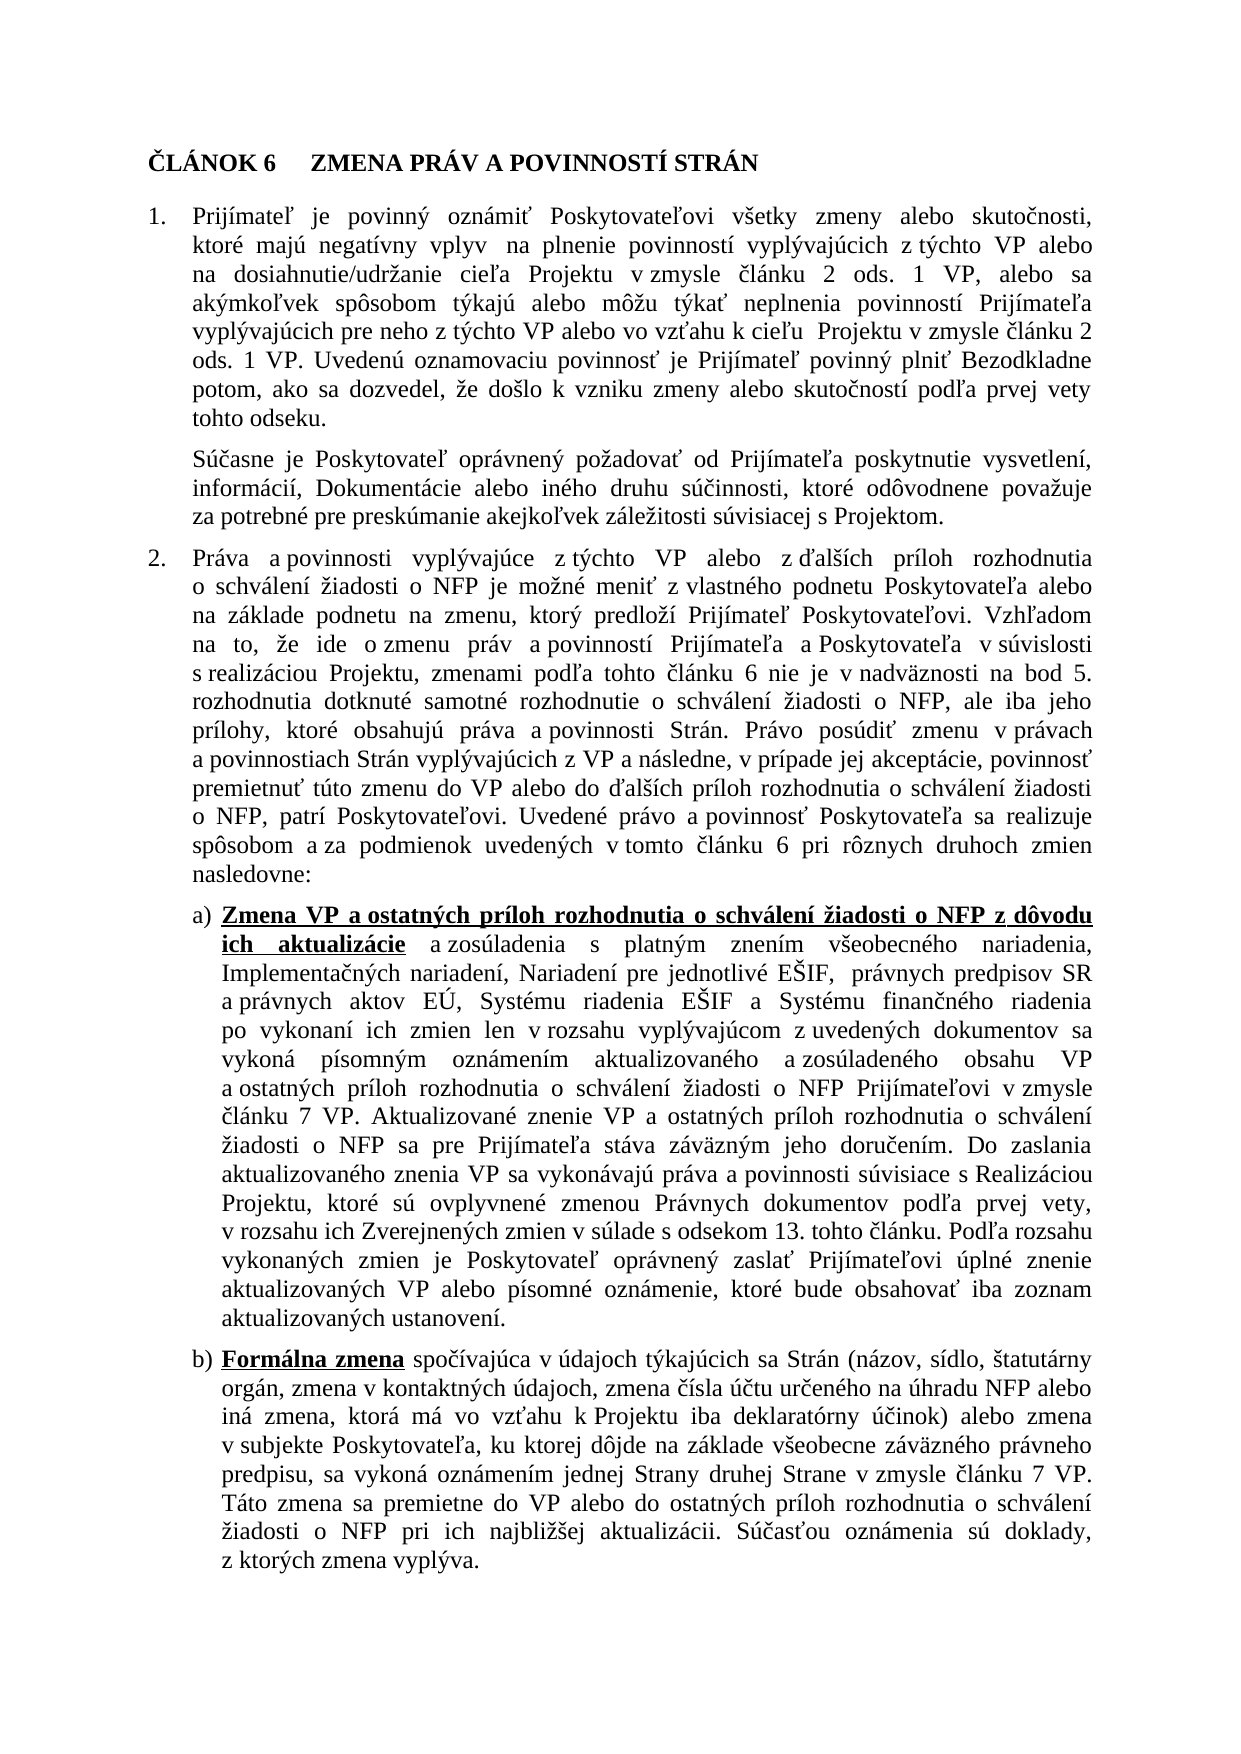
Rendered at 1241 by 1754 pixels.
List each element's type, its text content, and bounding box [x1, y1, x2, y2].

list Zmena VP a ostatných príloh rozhodnutia o schválení žiadosti o NFP z dôvodu ich aktualizácie a zosúladenia s platným znením všeobecného nariadenia, Implementačných nariadení, Nariadení pre jednotlivé EŠIF, právnych predpisov SR a právnych aktov EÚ, Systému riadenia EŠIF a Systému finančného riadenia po vykonaní ich zmien len v rozsahu vyplývajúcom z uvedených dokumentov sa vykoná písomným oznámením aktualizovaného a zosúladeného obsahu VP a ostatných príloh rozhodnutia o schválení žiadosti o NFP Prijímateľovi v zmysle článku 7 VP. Aktualizované znenie VP a ostatných príloh rozhodnutia o schválení žiadosti o NFP sa pre Prijímateľa stáva záväzným jeho doručením. Do zaslania aktualizovaného znenia VP sa vykonávajú práva a povinnosti súvisiace s Realizáciou Projektu, ktoré sú ovplyvnené zmenou Právnych dokumentov podľa prvej vety, v rozsahu ich Zverejnených zmien v súlade s odsekom 13. tohto článku. Podľa rozsahu vykonaných zmien je Poskytovateľ oprávnený zaslať Prijímateľovi úplné znenie aktualizovaných VP alebo písomné oznámenie, ktoré bude obsahovať iba zoznam aktualizovaných ustanovení. [192, 900, 1093, 1331]
list Formálna zmena spočívajúca v údajoch týkajúcich sa Strán (názov, sídlo, štatutárny orgán, zmena v kontaktných údajoch, zmena čísla účtu určeného na úhradu NFP alebo iná zmena, ktorá má vo vzťahu k Projektu iba deklaratórny účinok) alebo zmena v subjekte Poskytovateľa, ku ktorej dôjde na základe všeobecne záväzného právneho predpisu, sa vykoná oznámením jednej Strany druhej Strane v zmysle článku 7 VP. Táto zmena sa premietne do VP alebo do ostatných príloh rozhodnutia o schválení žiadosti o NFP pri ich najbližšej aktualizácii. Súčasťou oznámenia sú doklady, z ktorých zmena vyplýva. [192, 1344, 1093, 1574]
text Súčasne je Poskytovateľ oprávnený požadovať od Prijímateľa poskytnutie vysvetlení, informácií, Dokumentácie alebo iného druhu súčinnosti, ktoré odôvodnene považuje za potrebné pre preskúmanie akejkoľvek záležitosti súvisiacej s Projektom. [192, 444, 1093, 530]
list Prijímateľ je povinný oznámiť Poskytovateľovi všetky zmeny alebo skutočnosti, ktoré majú negatívny vplyv na plnenie povinností vyplývajúcich z týchto VP alebo na dosiahnutie/udržanie cieľa Projektu v zmysle článku 2 ods. 1 VP, alebo sa akýmkoľvek spôsobom týkajú alebo môžu týkať neplnenia povinností Prijímateľa vyplývajúcich pre neho z týchto VP alebo vo vzťahu k cieľu Projektu v zmysle článku 2 ods. 1 VP. Uvedenú oznamovaciu povinnosť je Prijímateľ povinný plniť Bezodkladne potom, ako sa dozvedel, že došlo k vzniku zmeny alebo skutočností podľa prvej vety tohto odseku. [148, 201, 1093, 431]
subtitle ČLÁNOK 6 ZMENA PRÁV A POVINNOSTÍ STRÁN [148, 148, 1093, 176]
list Práva a povinnosti vyplývajúce z týchto VP alebo z ďalších príloh rozhodnutia o schválení žiadosti o NFP je možné meniť z vlastného podnetu Poskytovateľa alebo na základe podnetu na zmenu, ktorý predloží Prijímateľ Poskytovateľovi. Vzhľadom na to, že ide o zmenu práv a povinností Prijímateľa a Poskytovateľa v súvislosti s realizáciou Projektu, zmenami podľa tohto článku 6 nie je v nadväznosti na bod 5. rozhodnutia dotknuté samotné rozhodnutie o schválení žiadosti o NFP, ale iba jeho prílohy, ktoré obsahujú práva a povinnosti Strán. Právo posúdiť zmenu v právach a povinnostiach Strán vyplývajúcich z VP a následne, v prípade jej akceptácie, povinnosť premietnuť túto zmenu do VP alebo do ďalších príloh rozhodnutia o schválení žiadosti o NFP, patrí Poskytovateľovi. Uvedené právo a povinnosť Poskytovateľa sa realizuje spôsobom a za podmienok uvedených v tomto článku 6 pri rôznych druhoch zmien nasledovne: [148, 543, 1093, 888]
